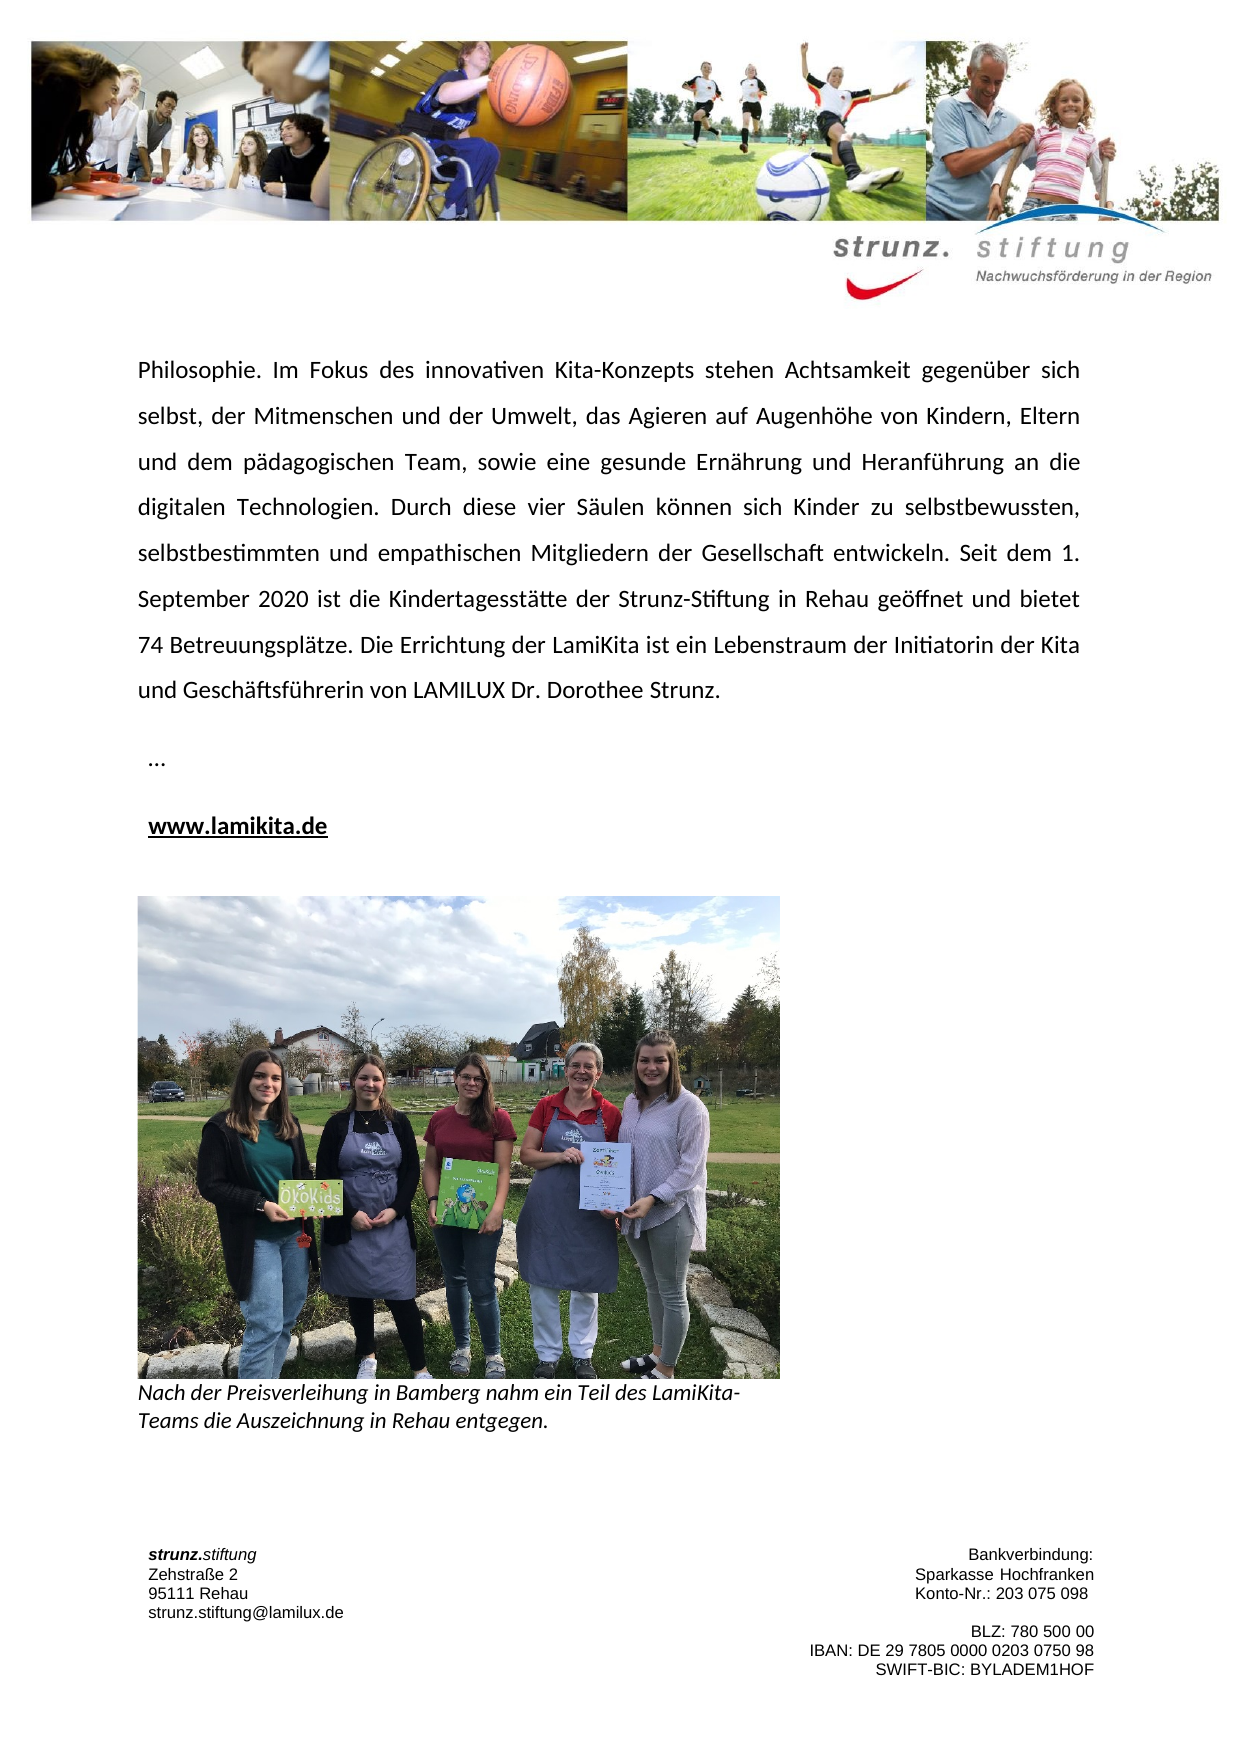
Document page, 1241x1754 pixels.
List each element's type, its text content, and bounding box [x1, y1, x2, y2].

text … [148, 742, 1092, 803]
subtitle www.lamikita.de [148, 810, 1092, 840]
text Teams die Auszeichnung in Rehau entgegen. [138, 1406, 1092, 1434]
text Nach der Preisverleihung in Bamberg nahm ein Teil des LamiKita- [138, 1378, 1092, 1406]
picture [27, 30, 1228, 309]
picture [137, 896, 780, 1379]
